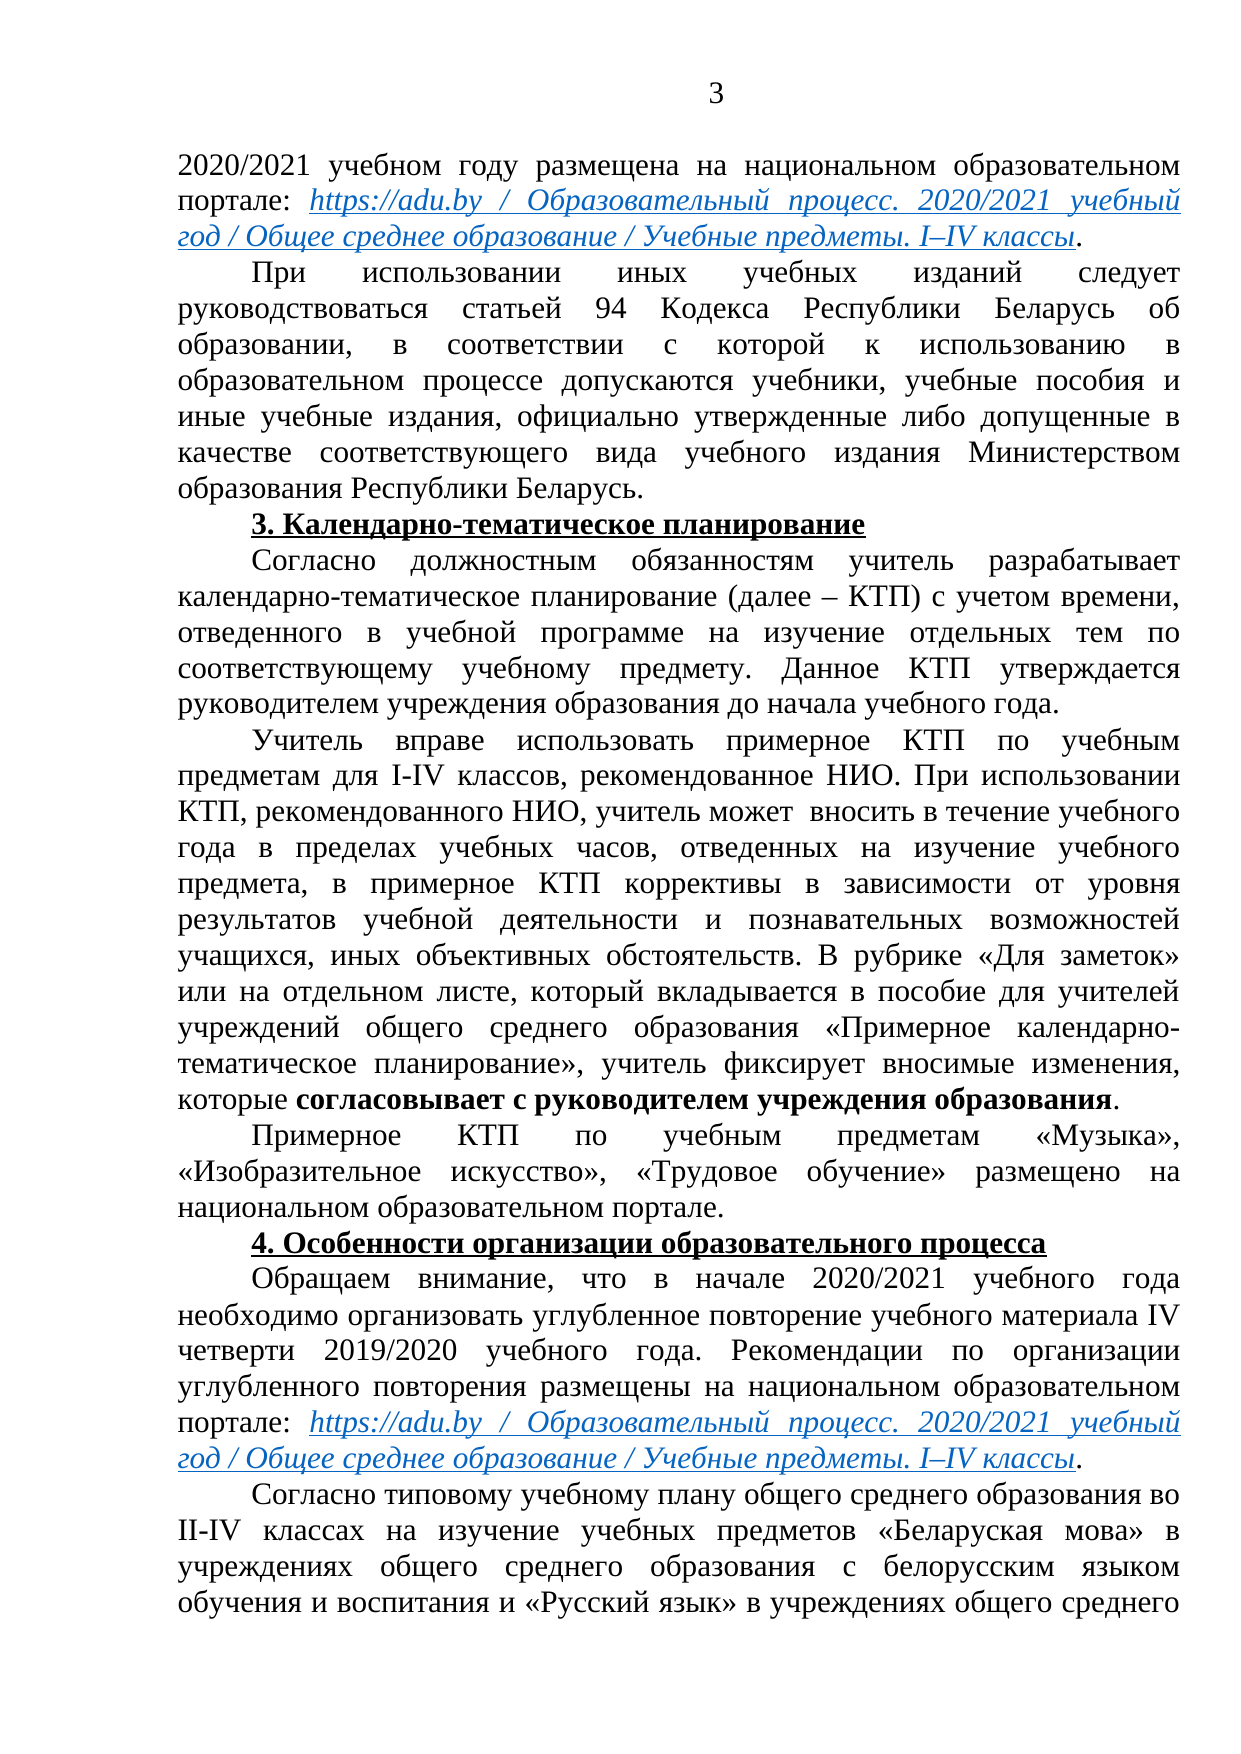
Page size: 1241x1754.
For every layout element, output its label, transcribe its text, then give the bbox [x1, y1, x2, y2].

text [177, 1475, 1181, 1619]
text Примерное КТП по учебным предметам «Музыка», «Изобразительное искусство», «Трудовое обучение» размещено на национальном образовательном портале. [177, 1116, 1181, 1224]
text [177, 146, 1181, 253]
text 3. Календарно-тематическое планирование [177, 505, 1181, 541]
text Согласно должностным обязанностям учитель разрабатывает календарно-тематическое планирование (далее – КТП) с учетом времени, отведенного в учебной программе на изучение отдельных тем по соответствующему учебному предмету. Данное КТП утверждается руководителем учреждения образования до начала учебного года. [177, 541, 1181, 721]
text 4. Особенности организации образовательного процесса [177, 1224, 1181, 1260]
text Учитель вправе использовать примерное КТП по учебным предметам для I-IV классов, рекомендованное НИО. При использовании КТП, рекомендованного НИО, учитель может вносить в течение учебного года в пределах учебных часов, отведенных на изучение учебного предмета, в примерное КТП коррективы в зависимости от уровня результатов учебной деятельности и познавательных возможностей учащихся, иных объективных обстоятельств. В рубрике «Для заметок» или на отдельном листе, который вкладывается в пособие для учителей учреждений общего среднего образования «Примерное календарно-тематическое планирование», учитель фиксирует вносимые изменения, которые согласовывает с руководителем учреждения образования. [177, 721, 1181, 1116]
text При использовании иных учебных изданий следует руководствоваться статьей 94 Кодекса Республики Беларусь об образовании, в соответствии с которой к использованию в образовательном процессе допускаются учебники, учебные пособия и иные учебные издания, официально утвержденные либо допущенные в качестве соответствующего вида учебного издания Министерством образования Республики Беларусь. [177, 253, 1181, 505]
text Обращаем внимание, что в начале 2020/2021 учебного года необходимо организовать углубленное повторение учебного материала IV четверти 2019/2020 учебного года. Рекомендации по организации углубленного повторения размещены на национальном образовательном портале: https://adu.by / Образовательный процесс. 2020/2021 учебный год / Общее среднее образование / Учебные предметы. I–IV классы. [177, 1260, 1181, 1475]
